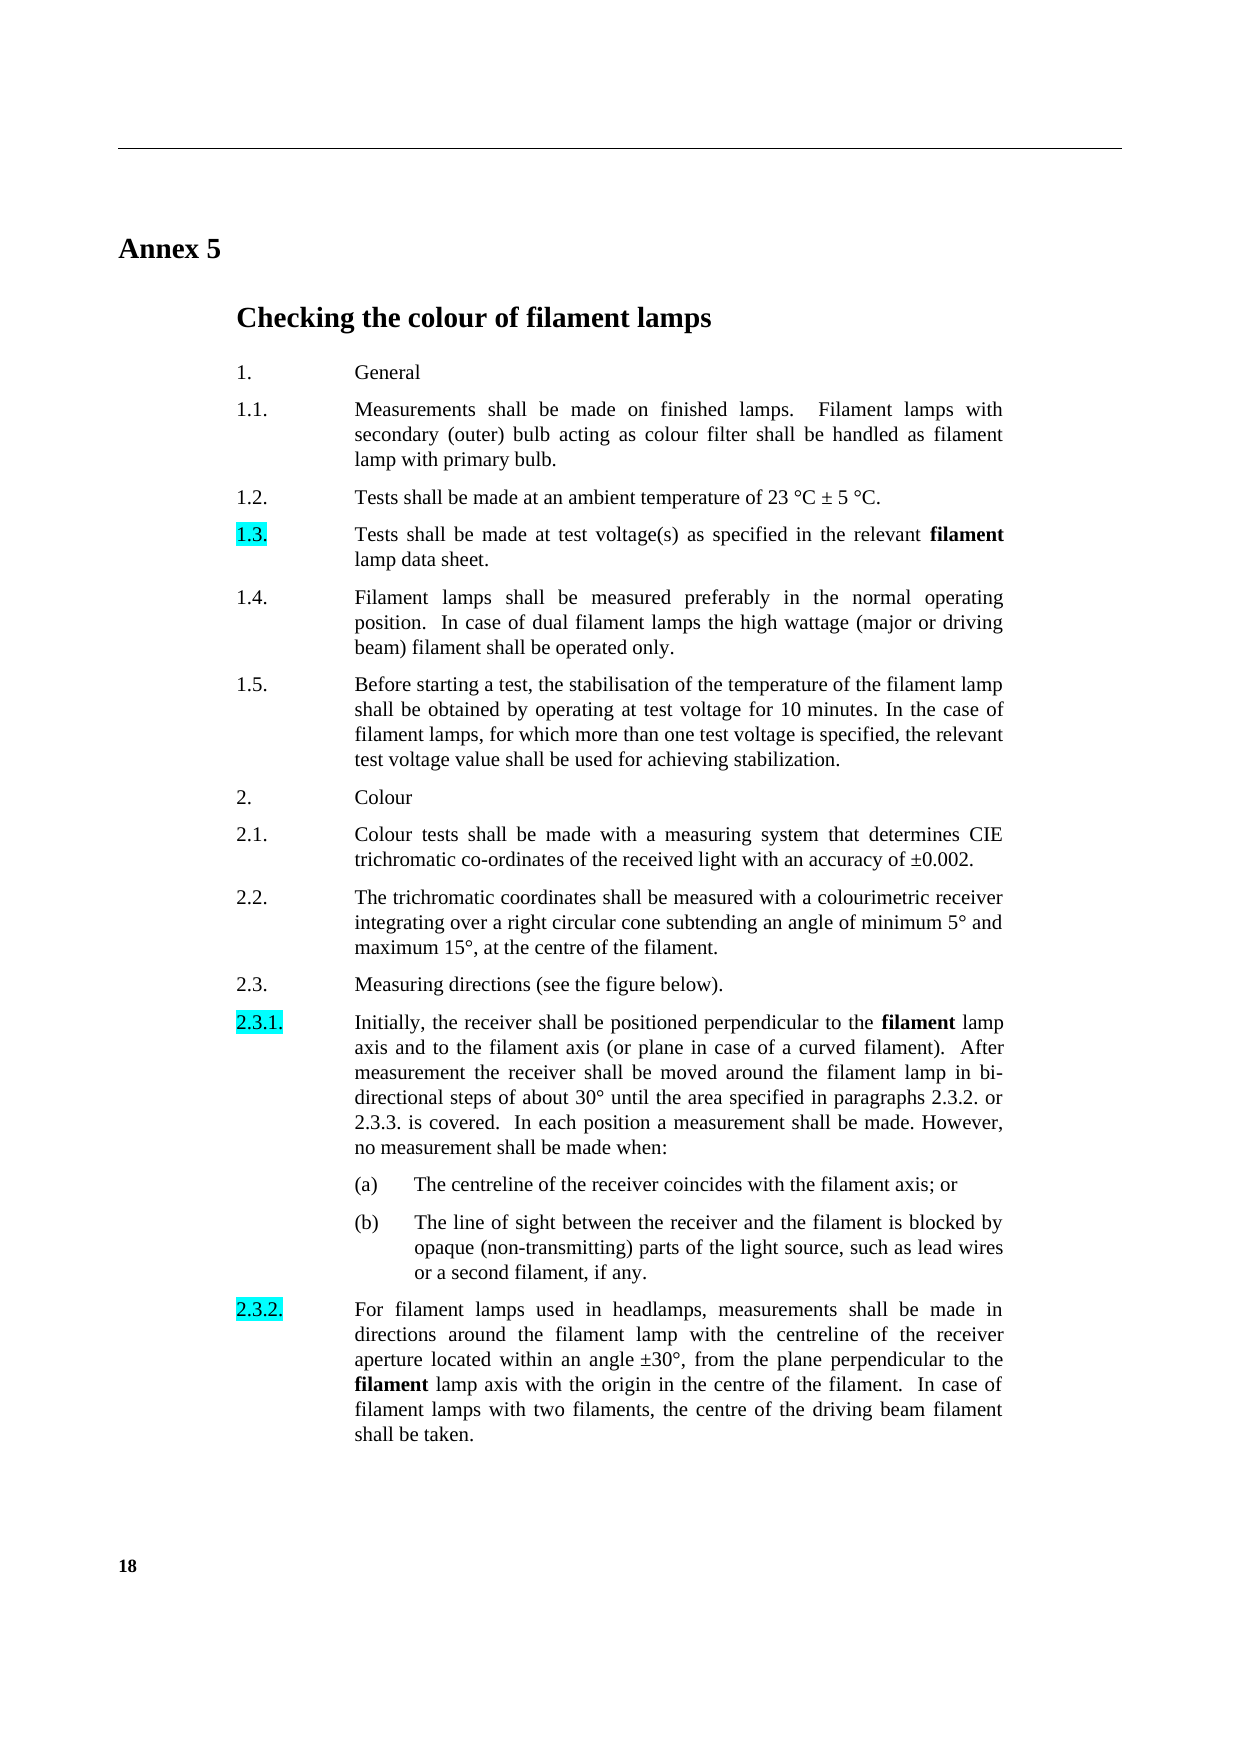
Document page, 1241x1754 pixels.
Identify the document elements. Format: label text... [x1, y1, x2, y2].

text 1.2. Tests shall be made at an ambient temperature of 23 °C ± 5 °C. [236, 484, 1004, 509]
text Annex 5 [118, 234, 1004, 265]
text 1.3. Tests shall be made at test voltage(s) as specified in the relevant filament lamp data sheet. [236, 521, 1004, 571]
text 1. General [236, 359, 1004, 384]
text 2.1. Colour tests shall be made with a measuring system that determines CIE trichromatic co-ordinates of the received light with an accuracy of ±0.002. [236, 821, 1004, 871]
text (a) The centreline of the receiver coincides with the filament axis; or [295, 1171, 1004, 1196]
text 1.1. Measurements shall be made on finished lamps. Filament lamps with secondary (outer) bulb acting as colour filter shall be handled as filament lamp with primary bulb. [236, 396, 1004, 471]
text 2.3.2. For filament lamps used in headlamps, measurements shall be made in directions around the filament lamp with the centreline of the receiver aperture located within an angle ±30°, from the plane perpendicular to the filament lamp axis with the origin in the centre of the filament. In case of filament lamps with two filaments, the centre of the driving beam filament shall be taken. [236, 1296, 1004, 1446]
text 1.4. Filament lamps shall be measured preferably in the normal operating position. In case of dual filament lamps the high wattage (major or driving beam) filament shall be operated only. [236, 584, 1004, 659]
text 1.5. Before starting a test, the stabilisation of the temperature of the filament lamp shall be obtained by operating at test voltage for 10 minutes. In the case of filament lamps, for which more than one test voltage is specified, the relevant test voltage value shall be used for achieving stabilization. [236, 671, 1004, 771]
text 2.2. The trichromatic coordinates shall be measured with a colourimetric receiver integrating over a right circular cone subtending an angle of minimum 5° and maximum 15°, at the centre of the filament. [236, 884, 1004, 959]
text 2.3.1. Initially, the receiver shall be positioned perpendicular to the filament lamp axis and to the filament axis (or plane in case of a curved filament). After measurement the receiver shall be moved around the filament lamp in bi-directional steps of about 30° until the area specified in paragraphs 2.3.2. or 2.3.3. is covered. In each position a measurement shall be made. However, no measurement shall be made when: [236, 1009, 1004, 1159]
text (b) The line of sight between the receiver and the filament is blocked by opaque (non-transmitting) parts of the light source, such as lead wires or a second filament, if any. [354, 1209, 1004, 1284]
text 2. Colour [236, 784, 1004, 809]
text 2.3. Measuring directions (see the figure below). [236, 971, 1004, 996]
text Checking the colour of filament lamps [118, 302, 1004, 334]
